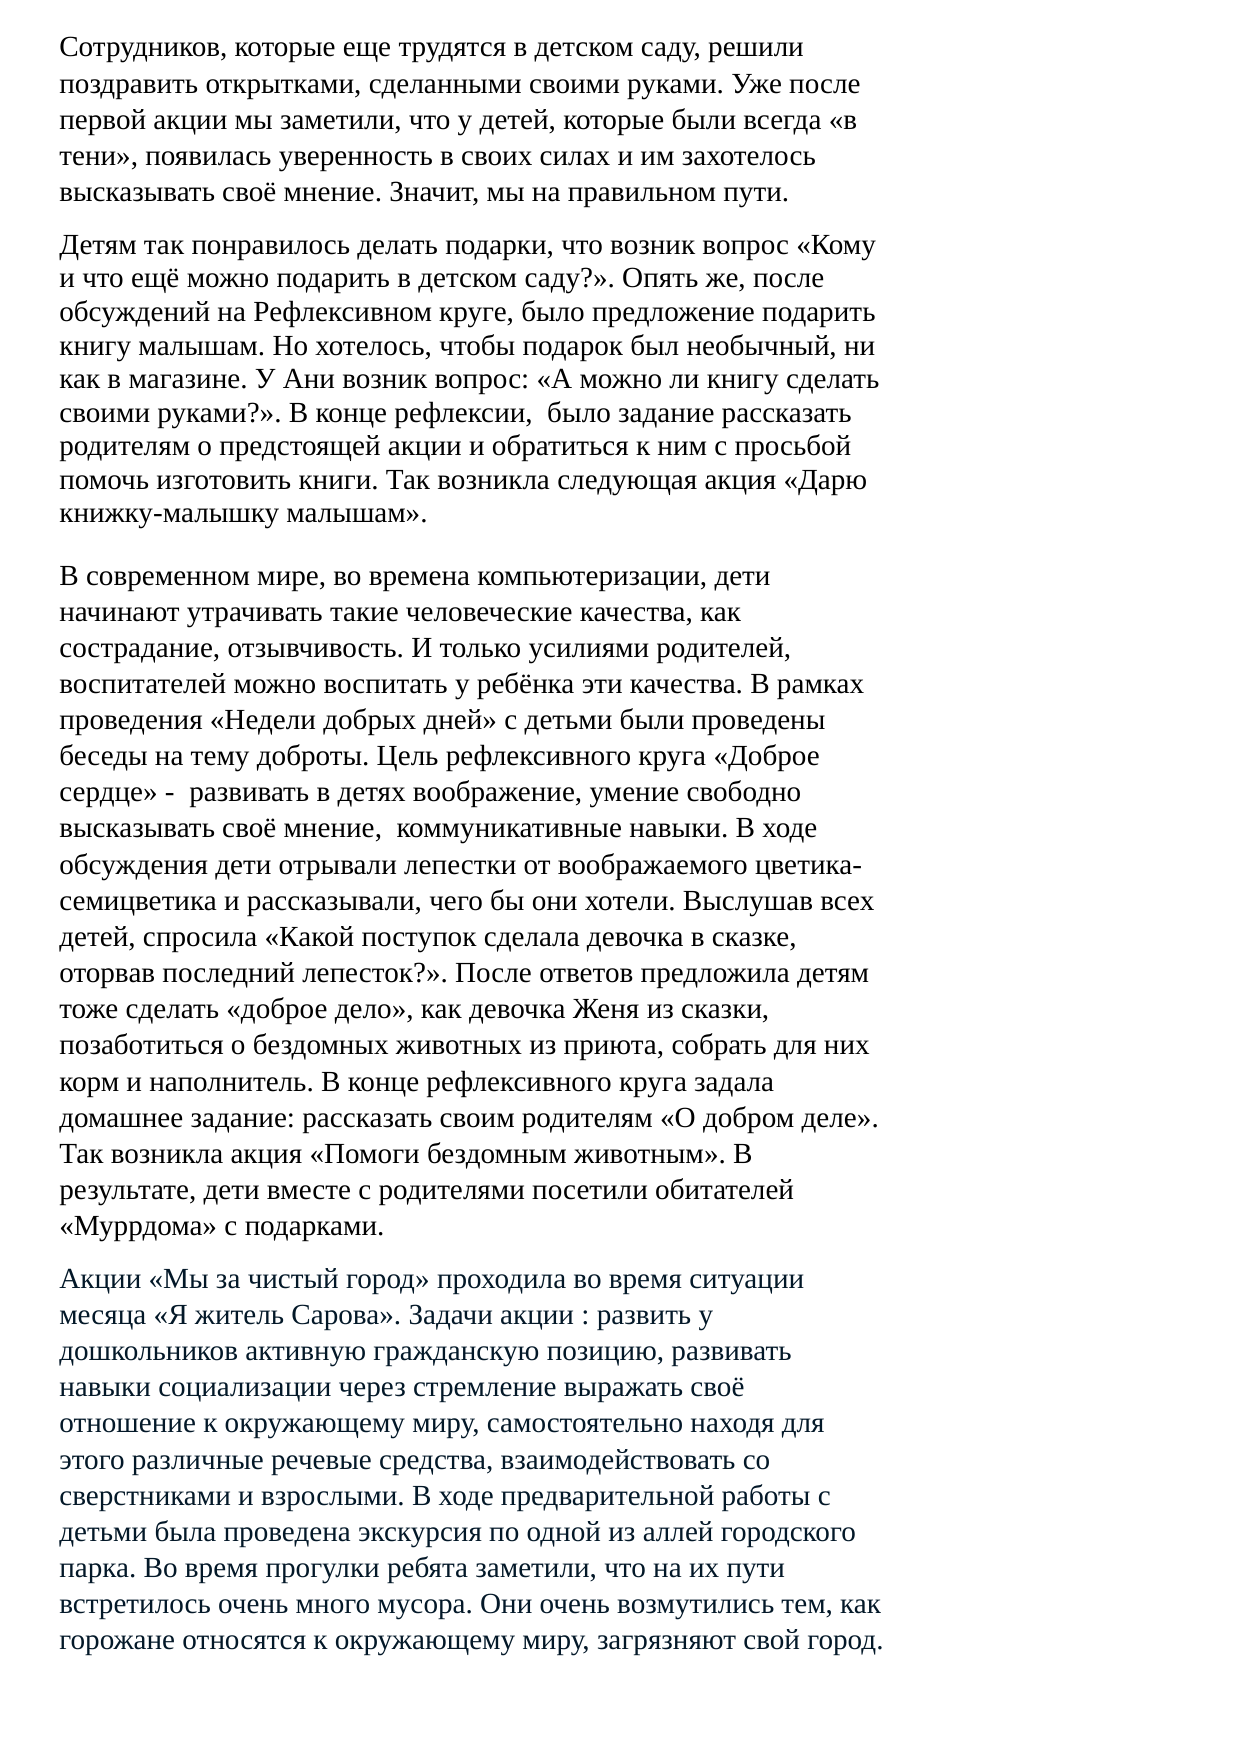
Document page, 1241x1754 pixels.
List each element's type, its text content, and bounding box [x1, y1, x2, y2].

text В современном мире, во времена компьютеризации, дети начинают утрачивать такие человеческие качества, как сострадание, отзывчивость. И только усилиями родителей, воспитателей можно воспитать у ребёнка эти качества. В рамках проведения «Недели добрых дней» с детьми были проведены беседы на тему доброты. Цель рефлексивного круга «Доброе сердце» - развивать в детях воображение, умение свободно высказывать своё мнение, коммуникативные навыки. В ходе обсуждения дети отрывали лепестки от воображаемого цветика-семицветика и рассказывали, чего бы они хотели. Выслушав всех детей, спросила «Какой поступок сделала девочка в сказке, оторвав последний лепесток?». После ответов предложила детям тоже сделать «доброе дело», как девочка Женя из сказки, позаботиться о бездомных животных из приюта, собрать для них корм и наполнитель. В конце рефлексивного круга задала домашнее задание: рассказать своим родителям «О добром деле». Так возникла акция «Помоги бездомным животным». В результате, дети вместе с родителями посетили обитателей «Муррдома» с подарками. [59, 558, 886, 1242]
text Сотрудников, которые еще трудятся в детском саду, решили поздравить открытками, сделанными своими руками. Уже после первой акции мы заметили, что у детей, которые были всегда «в тени», появилась уверенность в своих силах и им захотелось высказывать своё мнение. Значит, мы на правильном пути. [59, 29, 886, 208]
text Детям так понравилось делать подарки, что возник вопрос «Кому и что ещё можно подарить в детском саду?». Опять же, после обсуждений на Рефлексивном круге, было предложение подарить книгу малышам. Но хотелось, чтобы подарок был необычный, ни как в магазине. У Ани возник вопрос: «А можно ли книгу сделать своими руками?». В конце рефлексии, было задание рассказать родителям о предстоящей акции и обратиться к ним с просьбой помочь изготовить книги. Так возникла следующая акция «Дарю книжку-малышку малышам». [59, 227, 886, 529]
text Акции «Мы за чистый город» проходила во время ситуации месяца «Я житель Сарова». Задачи акции : развить у дошкольников активную гражданскую позицию, развивать навыки социализации через стремление выражать своё отношение к окружающему миру, самостоятельно находя для этого различные речевые средства, взаимодействовать со сверстниками и взрослыми. В ходе предварительной работы с детьми была проведена экскурсия по одной из аллей городского парка. Во время прогулки ребята заметили, что на их пути встретилось очень много мусора. Они очень возмутились тем, как горожане относятся к окружающему миру, загрязняют свой город. [59, 1261, 886, 1656]
